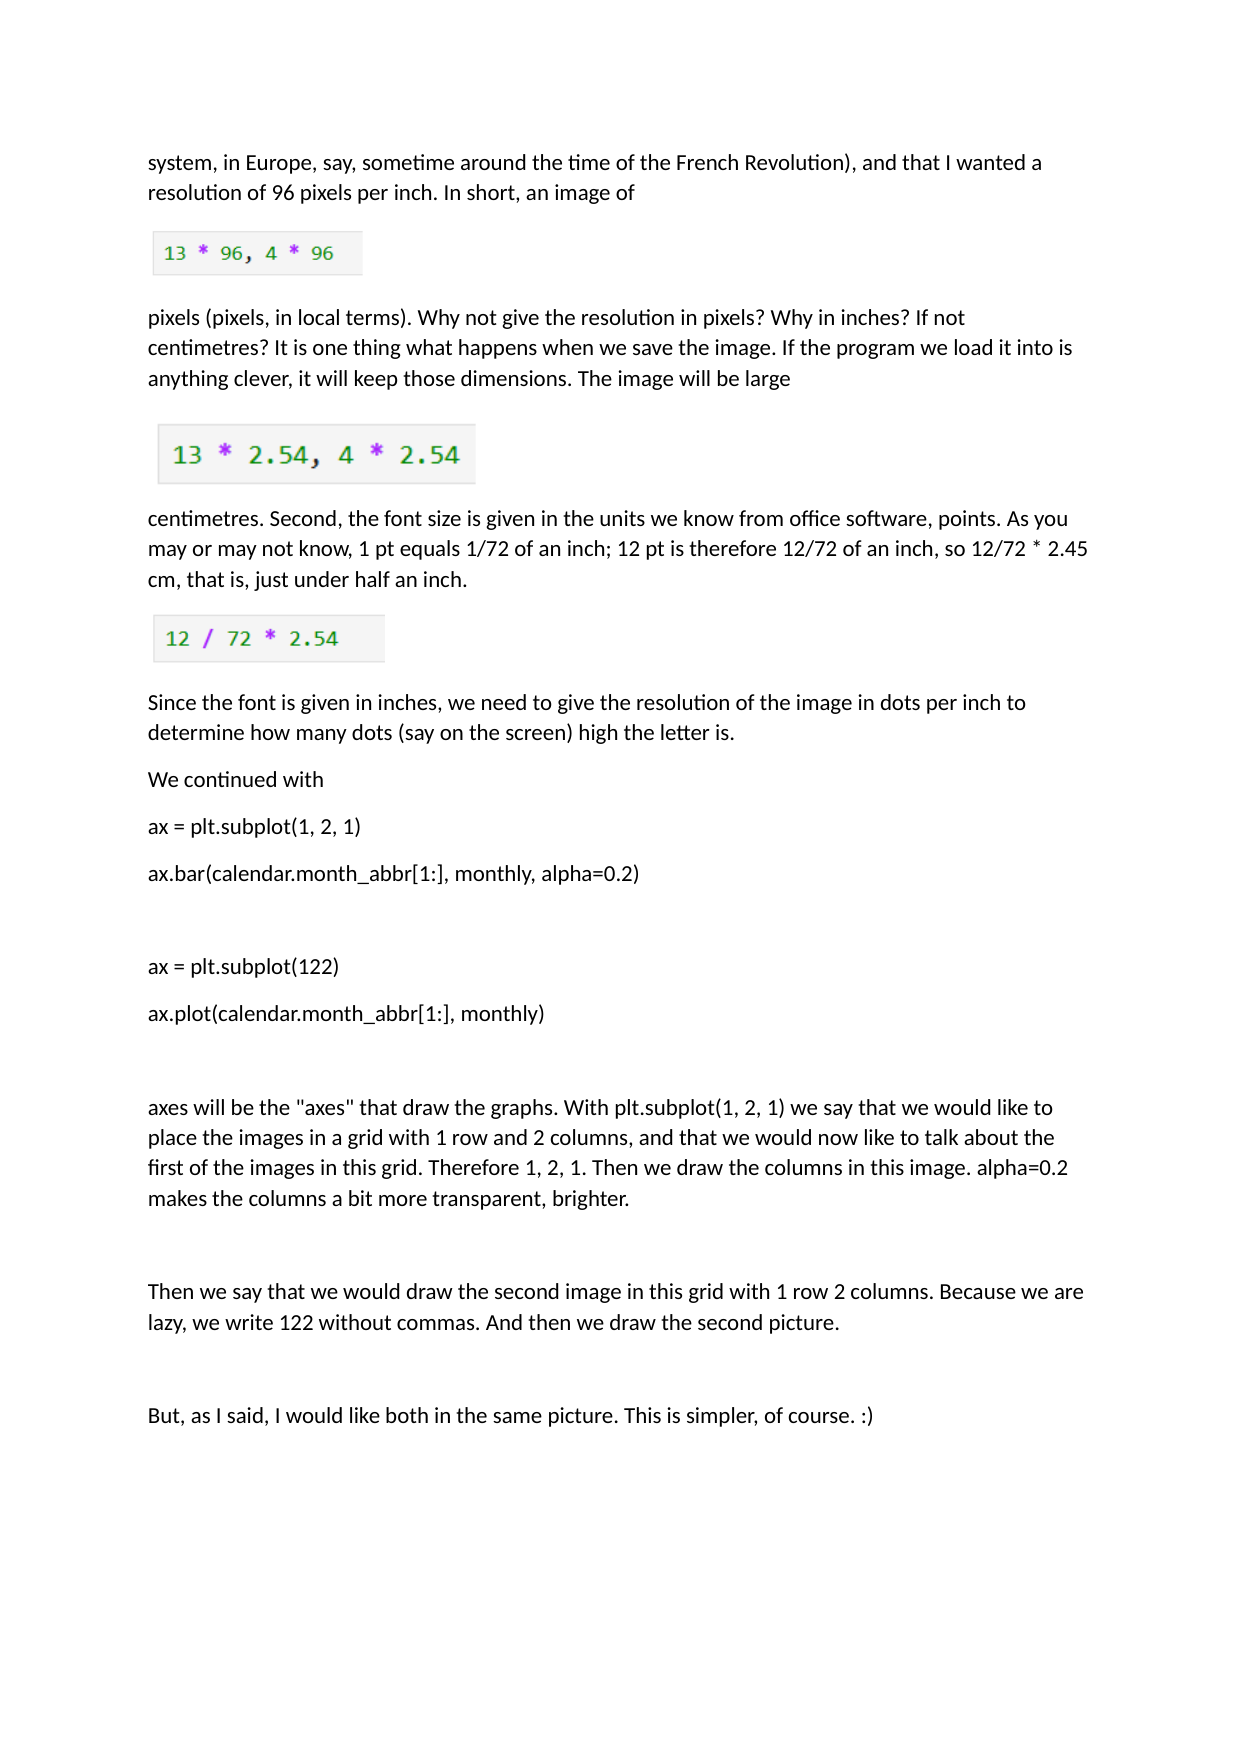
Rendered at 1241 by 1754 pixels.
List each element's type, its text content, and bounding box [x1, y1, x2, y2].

text centimetres. Second, the font size is given in the units we know from office software, points. As you may or may not know, 1 pt equals 1/72 of an inch; 12 pt is therefore 12/72 of an inch, so 12/72 * 2.45 cm, that is, just under half an inch. [148, 504, 1093, 593]
text We continued with [148, 765, 1093, 793]
picture [147, 611, 385, 669]
text ax.bar(calendar.month_abbr[1:], monthly, alpha=0.2) [148, 859, 1093, 887]
picture [147, 224, 363, 285]
text But, as I said, I would like both in the same picture. This is simpler, of course. :) [148, 1401, 1093, 1429]
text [148, 148, 1093, 206]
text ax = plt.subplot(1, 2, 1) [148, 812, 1093, 840]
text axes will be the "axes" that draw the graphs. With plt.subplot(1, 2, 1) we say that we would like to place the images in a grid with 1 row and 2 columns, and that we would now like to talk about the first of the images in this grid. Therefore 1, 2, 1. Then we draw the columns in this image. alpha=0.2 makes the columns a bit more transparent, brighter. [148, 1093, 1093, 1212]
text ax = plt.subplot(122) [148, 952, 1093, 981]
picture [147, 410, 476, 486]
text Since the font is given in inches, we need to give the resolution of the image in dots per inch to determine how many dots (say on the screen) high the letter is. [148, 688, 1093, 746]
text Then we say that we would draw the second image in this grid with 1 row 2 columns. Because we are lazy, we write 122 without commas. And then we draw the second picture. [148, 1277, 1093, 1336]
text pixels (pixels, in local terms). Why not give the resolution in pixels? Why in inches? If not centimetres? It is one thing what happens when we save the image. If the program we load it into is anything clever, it will keep those dimensions. The image will be large [148, 303, 1093, 392]
text ax.plot(calendar.month_abbr[1:], monthly) [148, 999, 1093, 1027]
